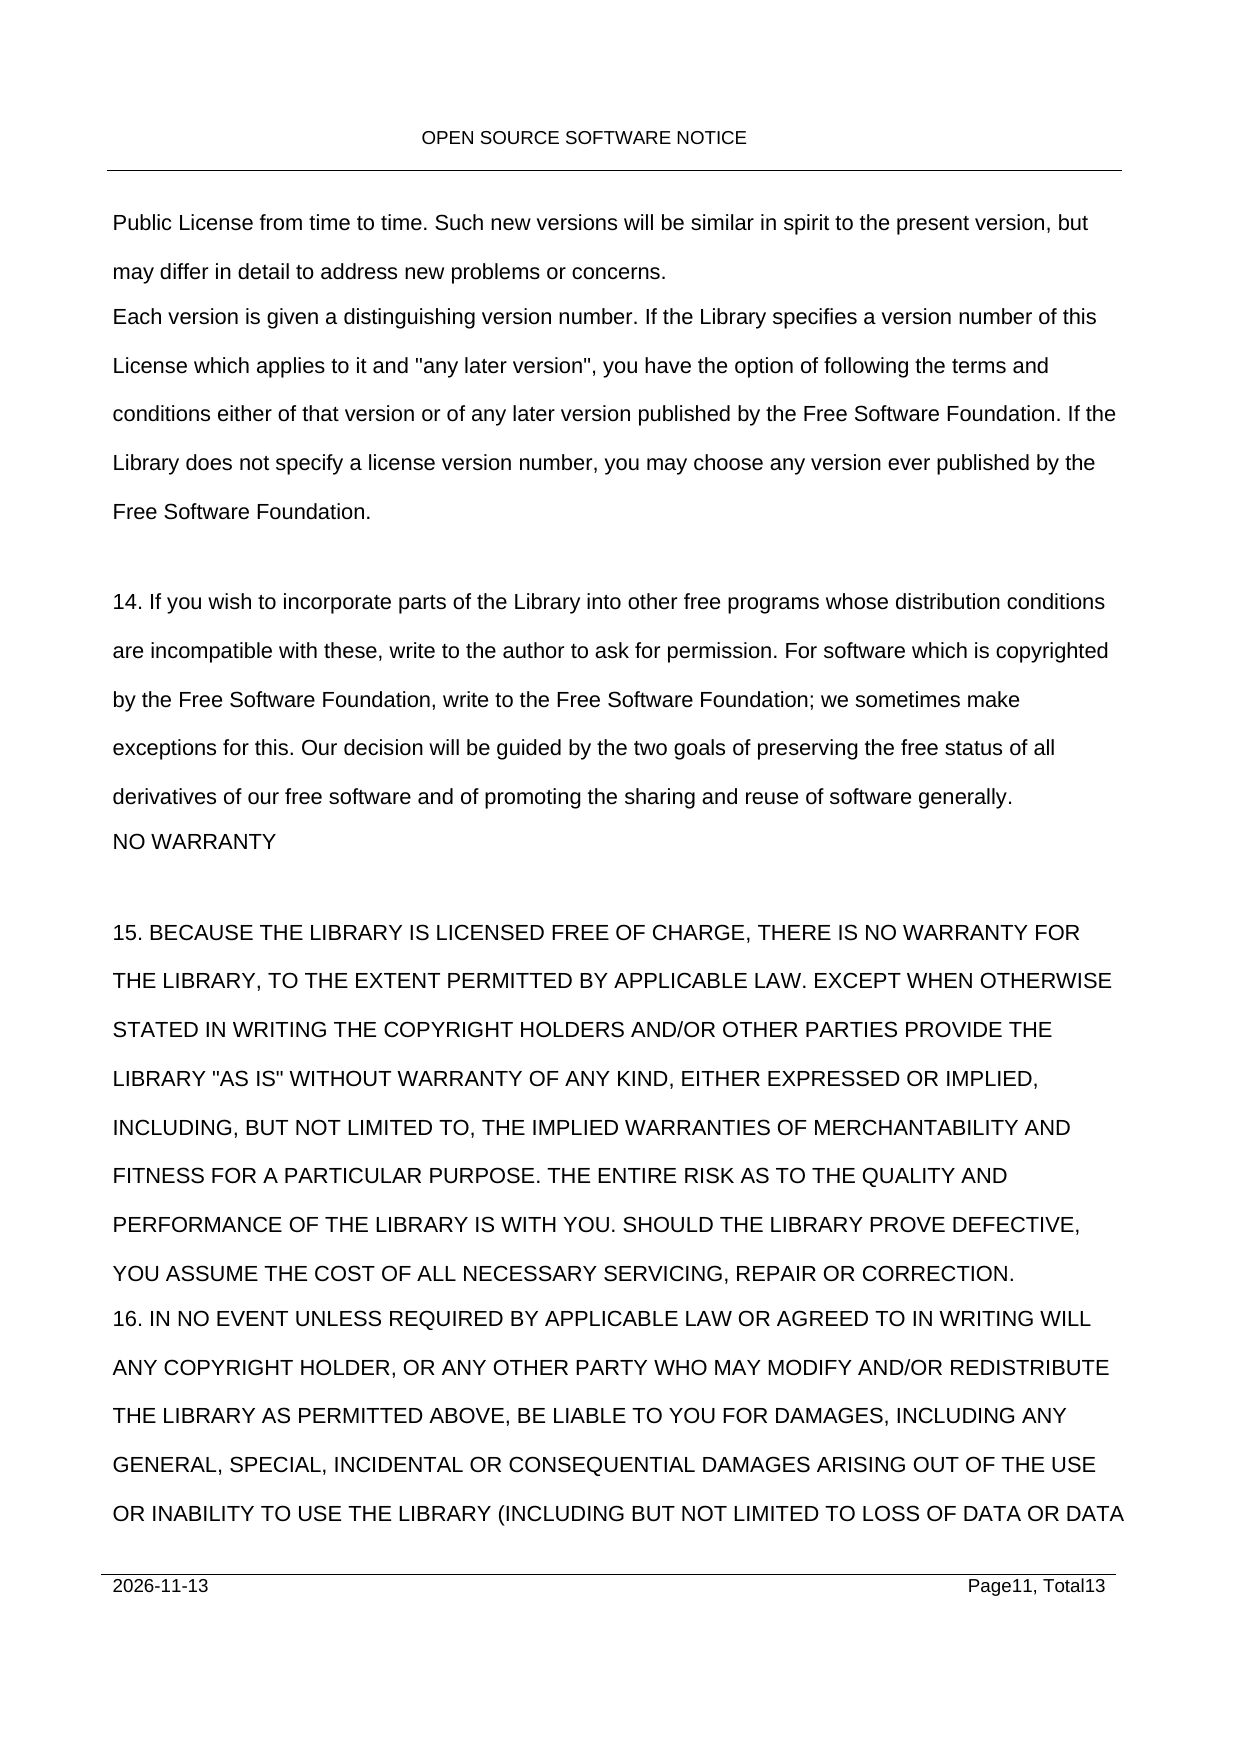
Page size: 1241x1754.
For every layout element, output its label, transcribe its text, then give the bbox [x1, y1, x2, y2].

text 15. BECAUSE THE LIBRARY IS LICENSED FREE OF CHARGE, THERE IS NO WARRANTY FOR THE LIBRARY, TO THE EXTENT PERMITTED BY APPLICABLE LAW. EXCEPT WHEN OTHERWISE STATED IN WRITING THE COPYRIGHT HOLDERS AND/OR OTHER PARTIES PROVIDE THE LIBRARY "AS IS" WITHOUT WARRANTY OF ANY KIND, EITHER EXPRESSED OR IMPLIED, INCLUDING, BUT NOT LIMITED TO, THE IMPLIED WARRANTIES OF MERCHANTABILITY AND FITNESS FOR A PARTICULAR PURPOSE. THE ENTIRE RISK AS TO THE QUALITY AND PERFORMANCE OF THE LIBRARY IS WITH YOU. SHOULD THE LIBRARY PROVE DEFECTIVE, YOU ASSUME THE COST OF ALL NECESSARY SERVICING, REPAIR OR CORRECTION. [112, 916, 1128, 1289]
text Each version is given a distinguishing version number. If the Library specifies a version number of this License which applies to it and "any later version", you have the option of following the terms and conditions either of that version or of any later version published by the Free Software Foundation. If the Library does not specify a license version number, you may choose any version ever published by the Free Software Foundation. [112, 300, 1128, 528]
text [112, 1302, 1128, 1529]
text NO WARRANTY [112, 826, 1128, 858]
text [112, 206, 1128, 288]
text 14. If you wish to incorporate parts of the Library into other free programs whose distribution conditions are incompatible with these, write to the author to ask for permission. For software which is copyrighted by the Free Software Foundation, write to the Free Software Foundation; we sometimes make exceptions for this. Our decision will be guided by the two goals of preserving the free status of all derivatives of our free software and of promoting the sharing and reuse of software generally. [112, 585, 1128, 813]
